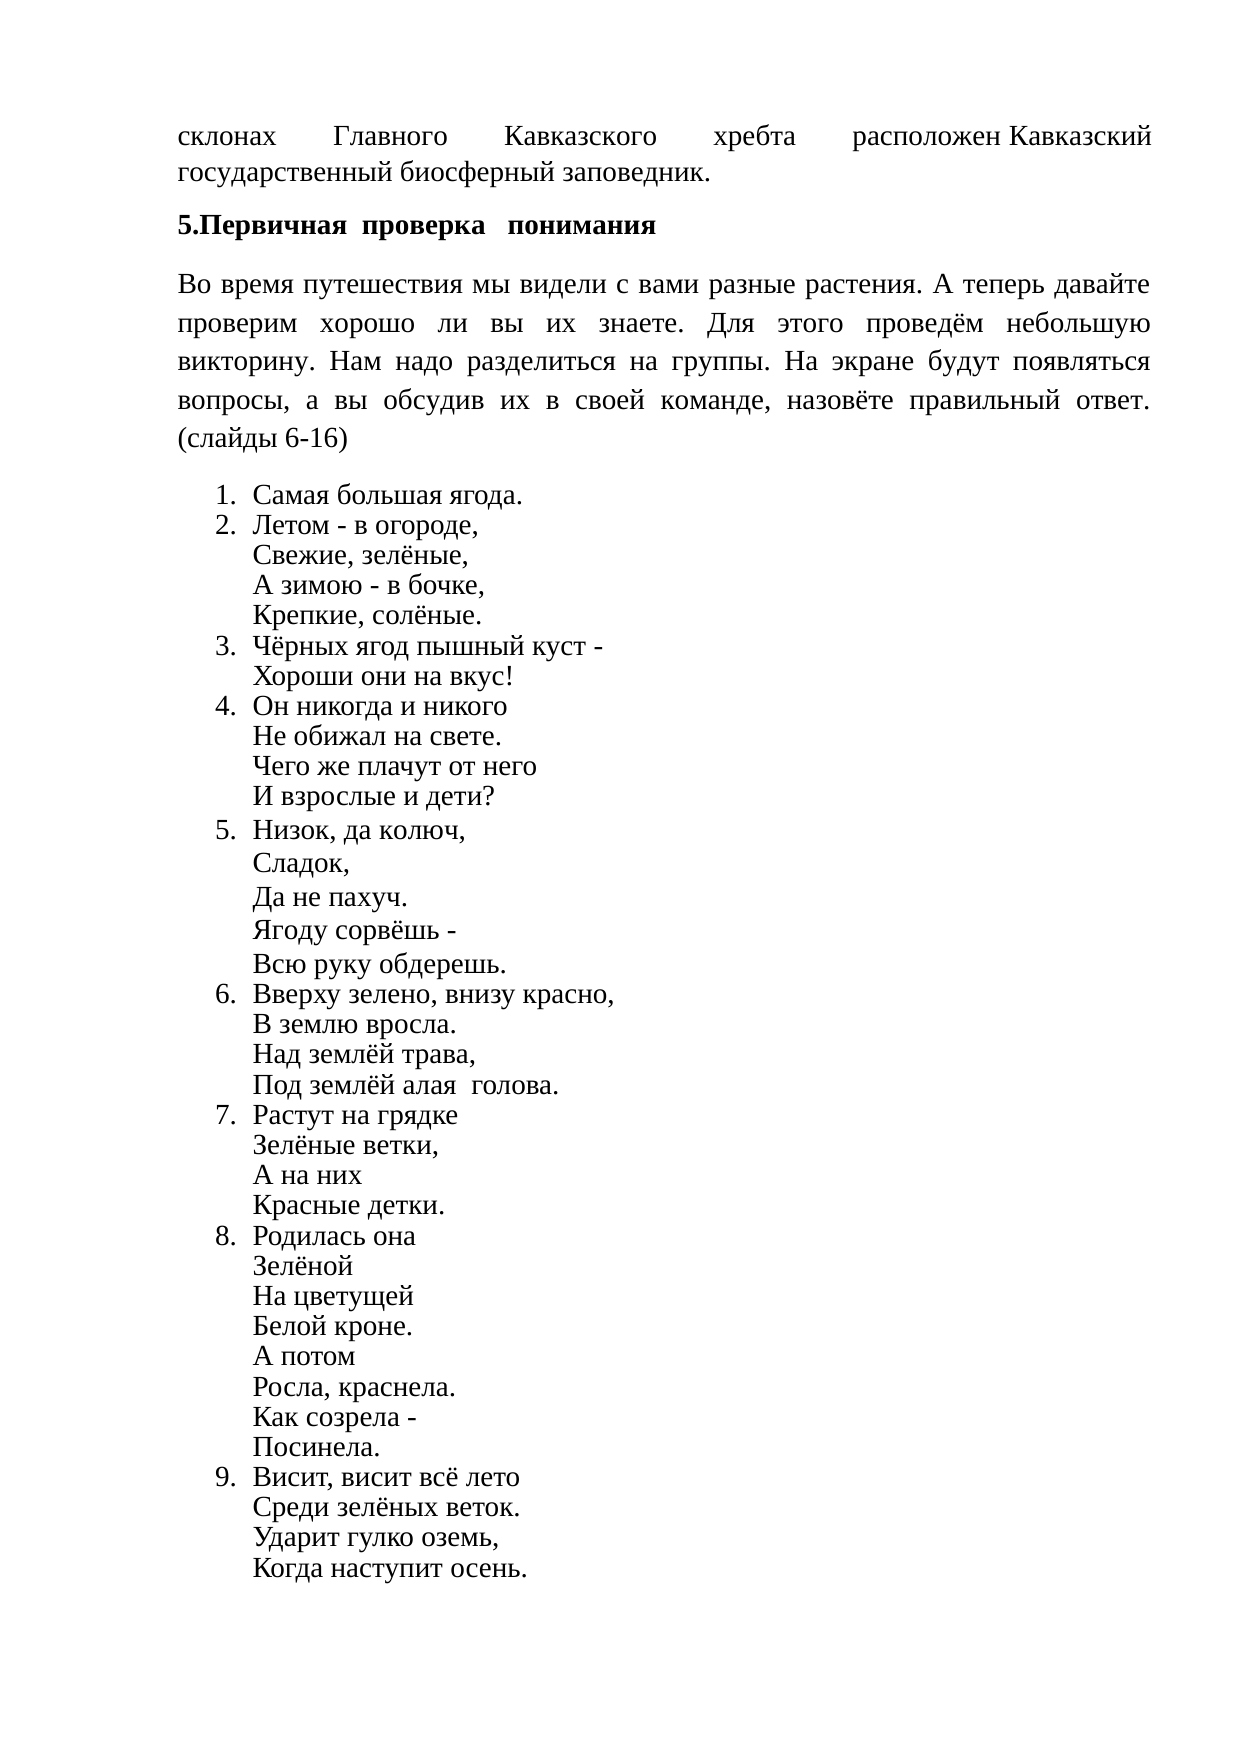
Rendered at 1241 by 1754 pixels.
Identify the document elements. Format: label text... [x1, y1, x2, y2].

list Чёрных ягод пышный куст - Хороши они на вкус! [215, 631, 1152, 691]
list Родилась она Зелёной На цветущей Белой кроне. А потом Росла, краснела. Как созрела - Посинела. [215, 1250, 1152, 1492]
list Висит, висит всё лето Среди зелёных веток. Ударит гулко оземь, Когда наступит осень. [215, 1492, 1152, 1612]
list Растут на грядке Зелёные ветки, А на них Красные детки. [215, 1129, 1152, 1250]
text Во время путешествия мы видели с вами разные растения. А теперь давайте проверим хорошо ли вы их знаете. Для этого проведём небольшую викторину. Нам надо разделиться на группы. На экране будут появляться вопросы, а вы обсудив их в своей команде, назовёте правильный ответ. (слайды 6-16) [177, 266, 1152, 454]
list Вверху зелено, внизу красно, В землю вросла. Над землёй трава, Под землёй алая голова. [215, 1009, 1152, 1129]
list Летом - в огороде, Свежие, зелёные, А зимою - в бочке, Крепкие, солёные. [215, 510, 1152, 631]
list Самая большая ягода. [215, 480, 1152, 510]
text 5.Первичная проверка понимания [177, 207, 1152, 241]
list Он никогда и никого Не обижал на свете. Чего же плачут от него И взрослые и дети? [215, 691, 1152, 812]
list Низок, да колюч, Сладок, Да не пахуч. Ягоду сорвёшь - Всю руку обдерешь. [215, 812, 1152, 979]
text Основная часть лесов приходится на предгорье и горные районы. Буковые леса встречаются на высоте более 700 м над уровнем моря. За ними начинаются хвойные. Здесь растут пихта, ель, сосна. На высоте 1800 – 2000 м над уровнем моря – изобилие субальпийской растительности, с богатыми пастбищами для крупного рогатого скота и овец. На северных и южных склонах Главного Кавказского хребта расположен Кавказский государственный биосферный заповедник. [177, 152, 1152, 188]
